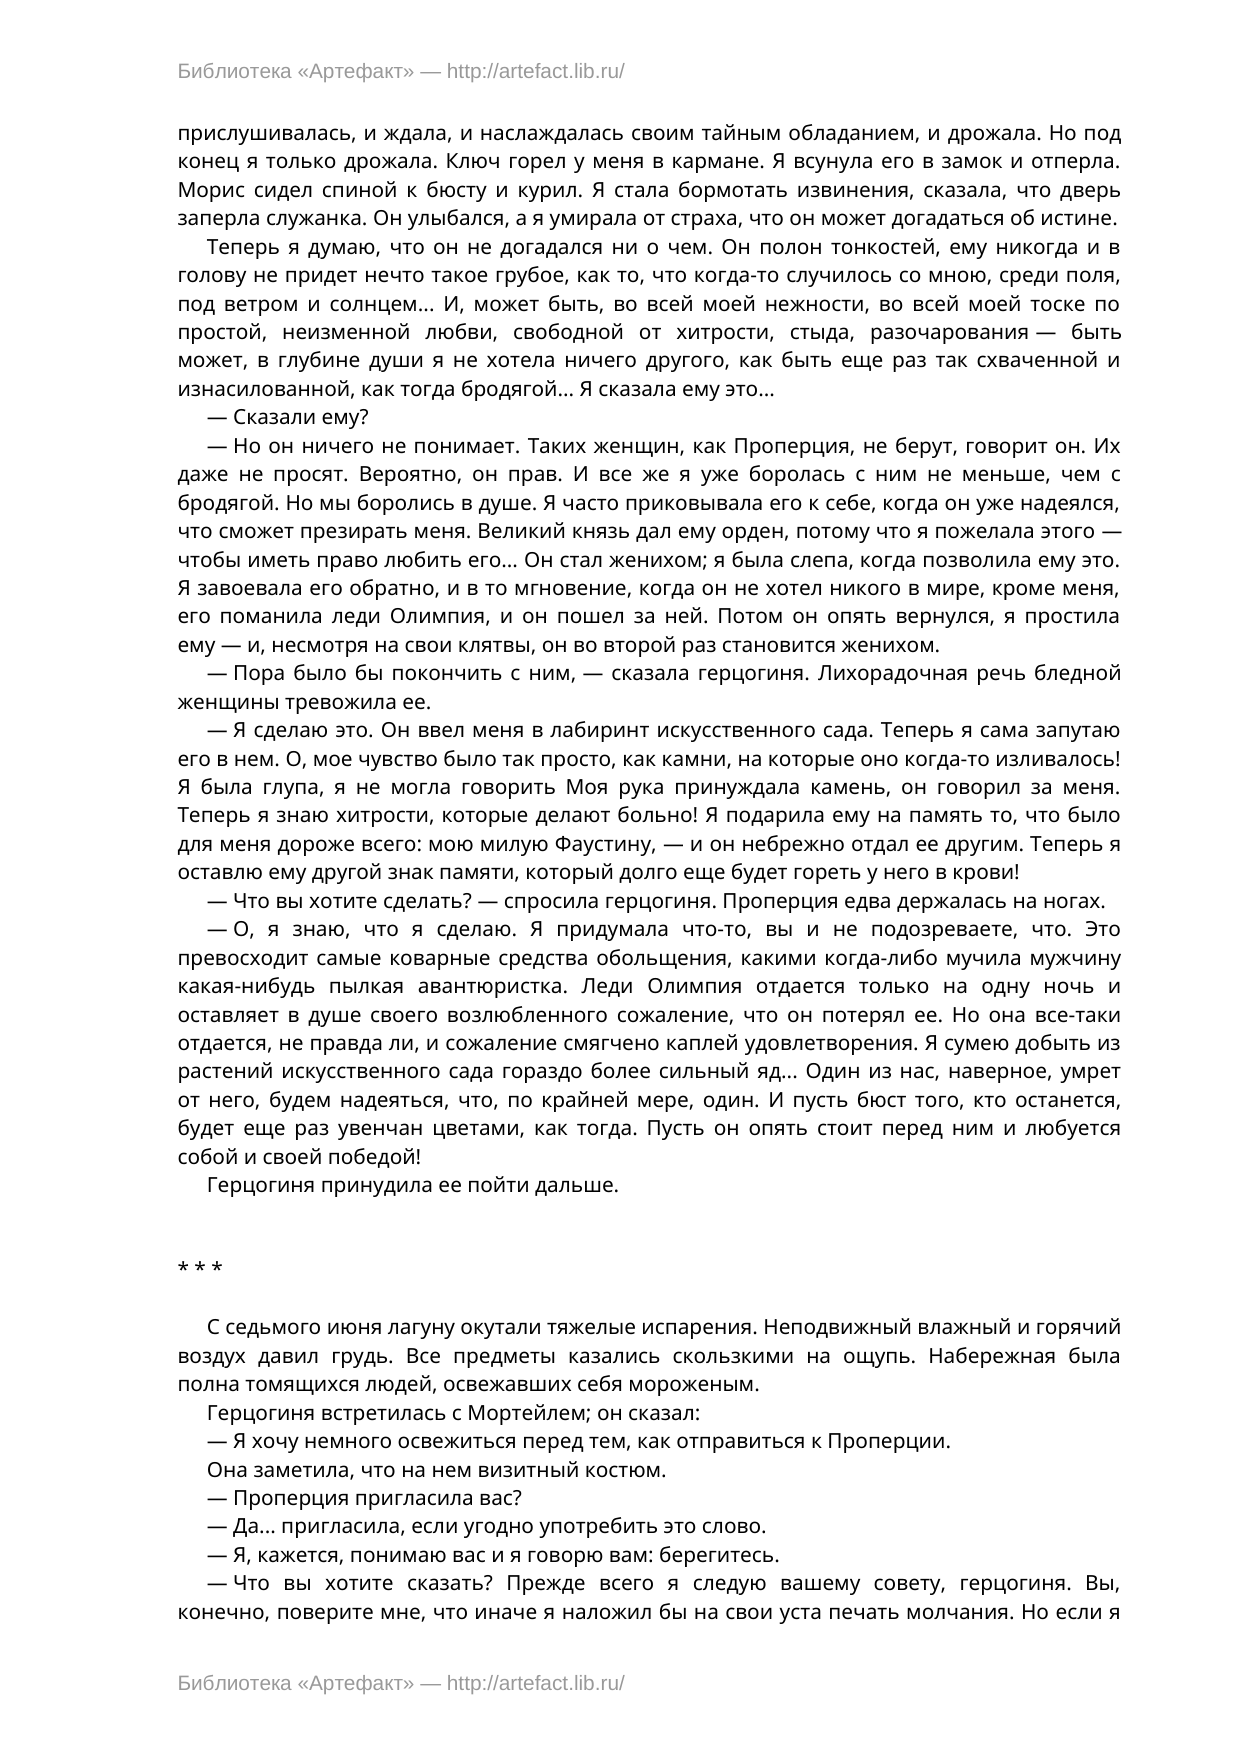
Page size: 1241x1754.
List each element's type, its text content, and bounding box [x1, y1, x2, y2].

text — Я хочу немного освежиться перед тем, как отправиться к Проперции. [177, 1426, 1122, 1455]
text — Пора было бы покончить с ним, — сказала герцогиня. Лихорадочная речь бледной женщины тревожила ее. [177, 658, 1122, 715]
text — Сказали ему? [177, 402, 1122, 431]
text Герцогиня встретилась с Мортейлем; он сказал: [177, 1398, 1122, 1426]
text Она заметила, что на нем визитный костюм. [177, 1455, 1122, 1483]
text С седьмого июня лагуну окутали тяжелые испарения. Неподвижный влажный и горячий воздух давил грудь. Все предметы казались скользкими на ощупь. Набережная была полна томящихся людей, освежавших себя мороженым. [177, 1312, 1122, 1398]
text — Да... пригласила, если угодно употребить это слово. [177, 1512, 1122, 1540]
text — Что вы хотите сделать? — спросила герцогиня. Проперция едва держалась на ногах. [177, 886, 1122, 914]
text — Проперция пригласила вас? [177, 1483, 1122, 1512]
text — Я, кажется, понимаю вас и я говорю вам: берегитесь. [177, 1540, 1122, 1568]
text — О, я знаю, что я сделаю. Я придумала что-то, вы и не подозреваете, что. Это превосходит самые коварные средства обольщения, какими когда-либо мучила мужчину какая-нибудь пылкая авантюристка. Леди Олимпия отдается только на одну ночь и оставляет в душе своего возлюбленного сожаление, что он потерял ее. Но она все-таки отдается, не правда ли, и сожаление смягчено каплей удовлетворения. Я сумею добыть из растений искусственного сада гораздо более сильный яд... Один из нас, наверное, умрет от него, будем надеяться, что, по крайней мере, один. И пусть бюст того, кто останется, будет еще раз увенчан цветами, как тогда. Пусть он опять стоит перед ним и любуется собой и своей победой! [177, 914, 1122, 1170]
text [177, 118, 1122, 232]
text — Но он ничего не понимает. Таких женщин, как Проперция, не берут, говорит он. Их даже не просят. Вероятно, он прав. И все же я уже боролась с ним не меньше, чем с бродягой. Но мы боролись в душе. Я часто приковывала его к себе, когда он уже надеялся, что сможет презирать меня. Великий князь дал ему орден, потому что я пожелала этого — чтобы иметь право любить его... Он стал женихом; я была слепа, когда позволила ему это. Я завоевала его обратно, и в то мгновение, когда он не хотел никого в мире, кроме меня, его поманила леди Олимпия, и он пошел за ней. Потом он опять вернулся, я простила ему — и, несмотря на свои клятвы, он во второй раз становится женихом. [177, 431, 1122, 658]
text Теперь я думаю, что он не догадался ни о чем. Он полон тонкостей, ему никогда и в голову не придет нечто такое грубое, как то, что когда-то случилось со мною, среди поля, под ветром и солнцем... И, может быть, во всей моей нежности, во всей моей тоске по простой, неизменной любви, свободной от хитрости, стыда, разочарования — быть может, в глубине души я не хотела ничего другого, как быть еще раз так схваченной и изнасилованной, как тогда бродягой... Я сказала ему это... [177, 232, 1122, 402]
text * * * [177, 1256, 1122, 1284]
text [177, 1568, 1122, 1625]
text — Я сделаю это. Он ввел меня в лабиринт искусственного сада. Теперь я сама запутаю его в нем. О, мое чувство было так просто, как камни, на которые оно когда-то изливалось! Я была глупа, я не могла говорить Моя рука принуждала камень, он говорил за меня. Теперь я знаю хитрости, которые делают больно! Я подарила ему на память то, что было для меня дороже всего: мою милую Фаустину, — и он небрежно отдал ее другим. Теперь я оставлю ему другой знак памяти, который долго еще будет гореть у него в крови! [177, 715, 1122, 886]
text Герцогиня принудила ее пойти дальше. [177, 1170, 1122, 1199]
